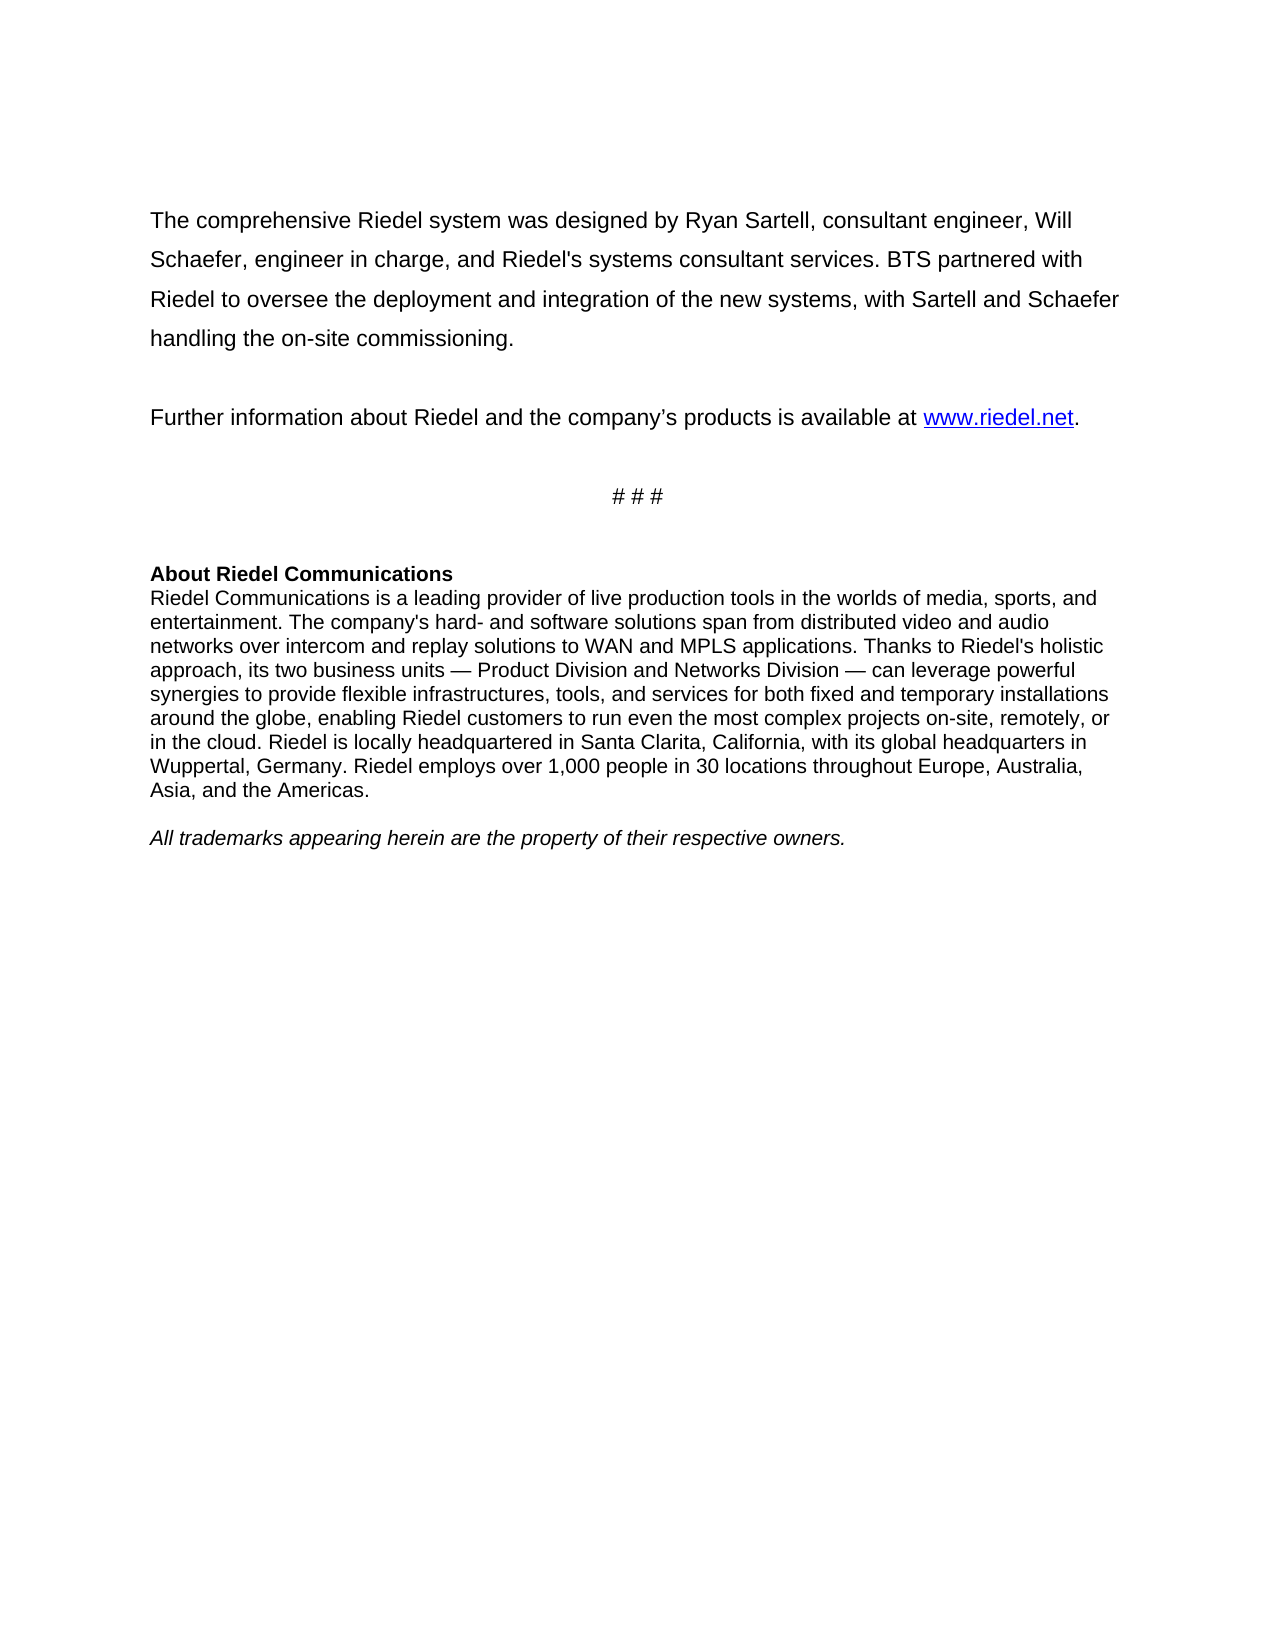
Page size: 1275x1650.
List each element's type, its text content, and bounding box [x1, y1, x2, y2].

text # # # [150, 483, 1125, 509]
text The comprehensive Riedel system was designed by Ryan Sartell, consultant engineer, Will Schaefer, engineer in charge, and Riedel's systems consultant services. BTS partnered with Riedel to oversee the deployment and integration of the new systems, with Sartell and Schaefer handling the on-site commissioning. [150, 207, 1125, 352]
text About Riedel Communications Riedel Communications is a leading provider of live production tools in the worlds of media, sports, and entertainment. The company's hard- and software solutions span from distributed video and audio networks over intercom and replay solutions to WAN and MPLS applications. Thanks to Riedel's holistic approach, its two business units — Product Division and Networks Division — can leverage powerful synergies to provide flexible infrastructures, tools, and services for both fixed and temporary installations around the globe, enabling Riedel customers to run even the most complex projects on-site, remotely, or in the cloud. Riedel is locally headquartered in Santa Clarita, California, with its global headquarters in Wuppertal, Germany. Riedel employs over 1,000 people in 30 locations throughout Europe, Australia, Asia, and the Americas. All trademarks appearing herein are the property of their respective owners. [150, 562, 1125, 849]
text Further information about Riedel and the company’s products is available at www.riedel.net. [150, 404, 1125, 431]
